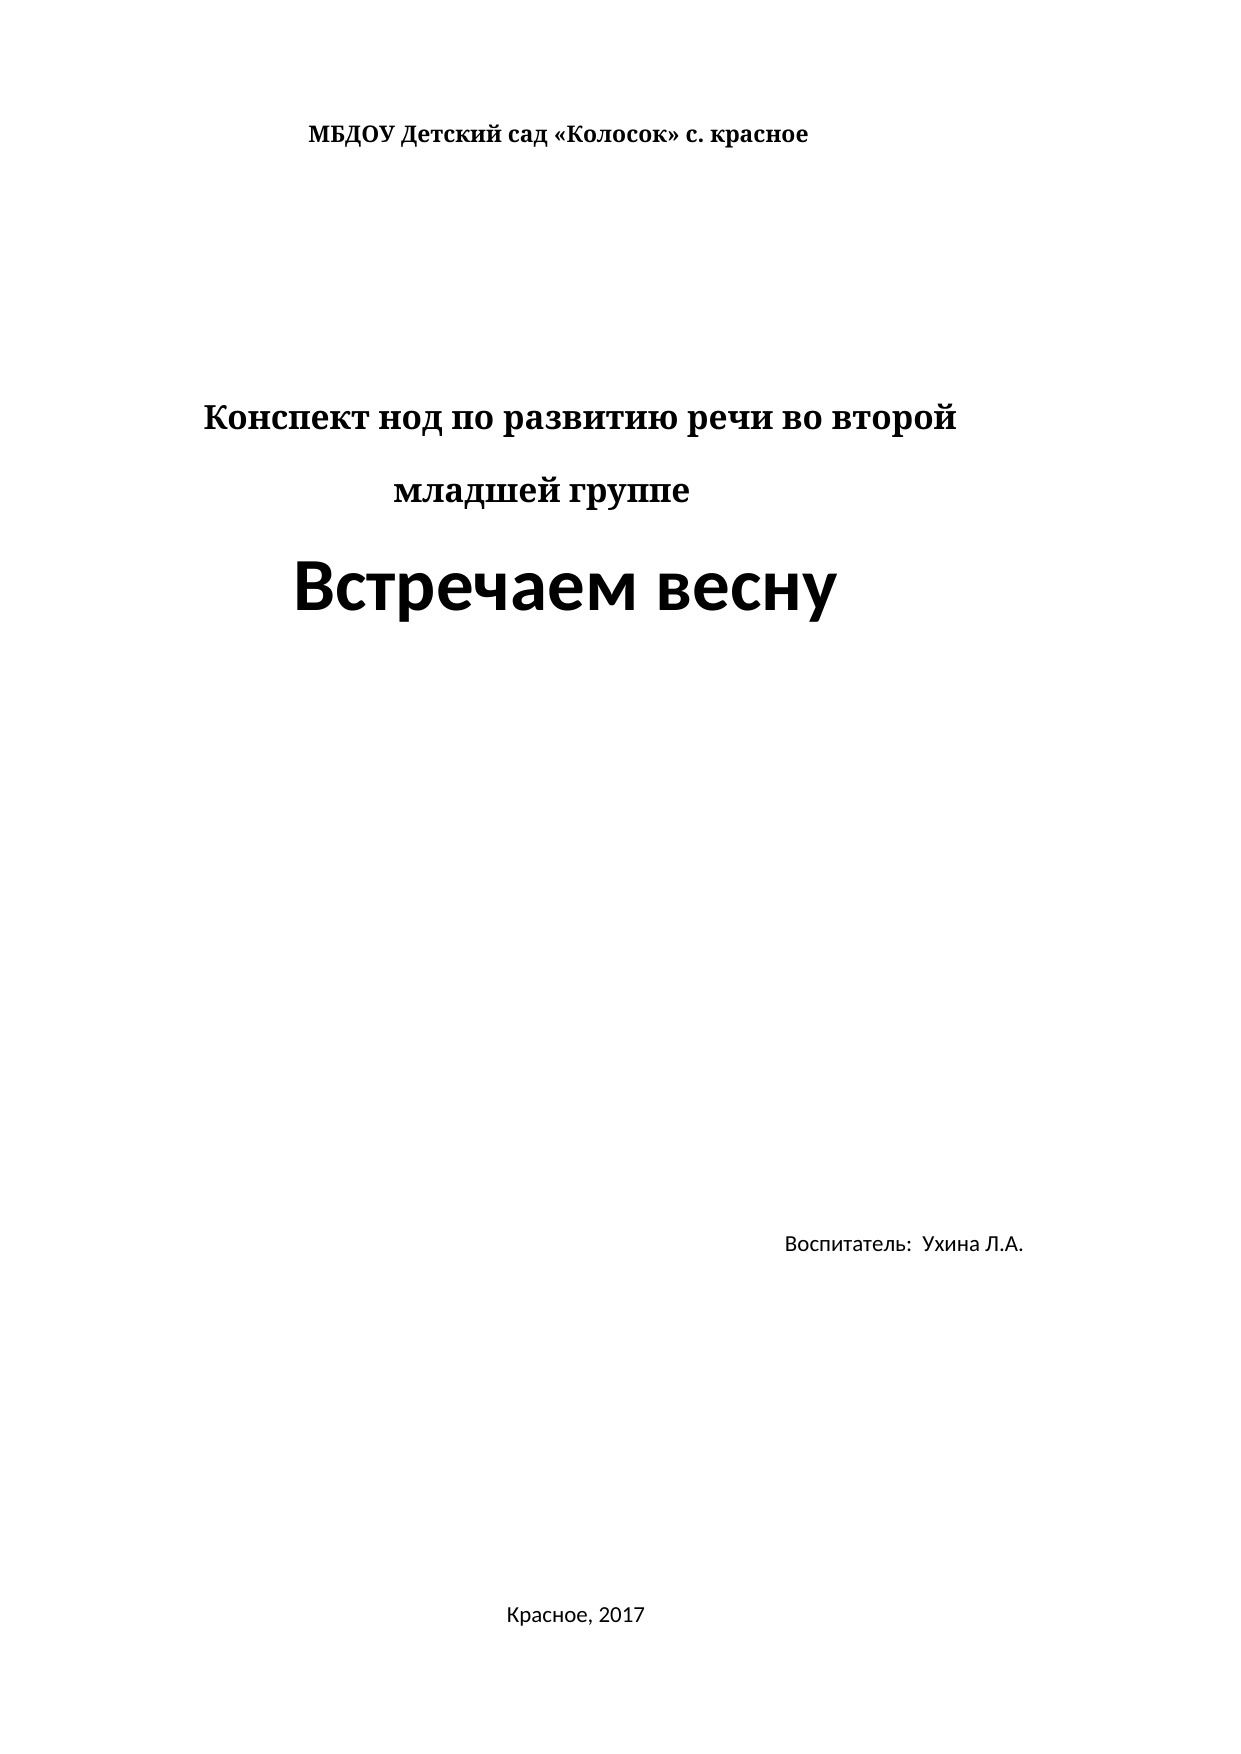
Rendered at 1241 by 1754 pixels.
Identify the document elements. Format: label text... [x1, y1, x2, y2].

text МБДОУ Детский сад «Колосок» с. красное [177, 118, 1152, 149]
text Красное, 2017 [177, 1600, 1152, 1628]
text младшей группе [177, 467, 1152, 512]
text Конспект нод по развитию речи во второй [177, 394, 1152, 439]
text Воспитатель: Ухина Л.А. [177, 1229, 1152, 1257]
